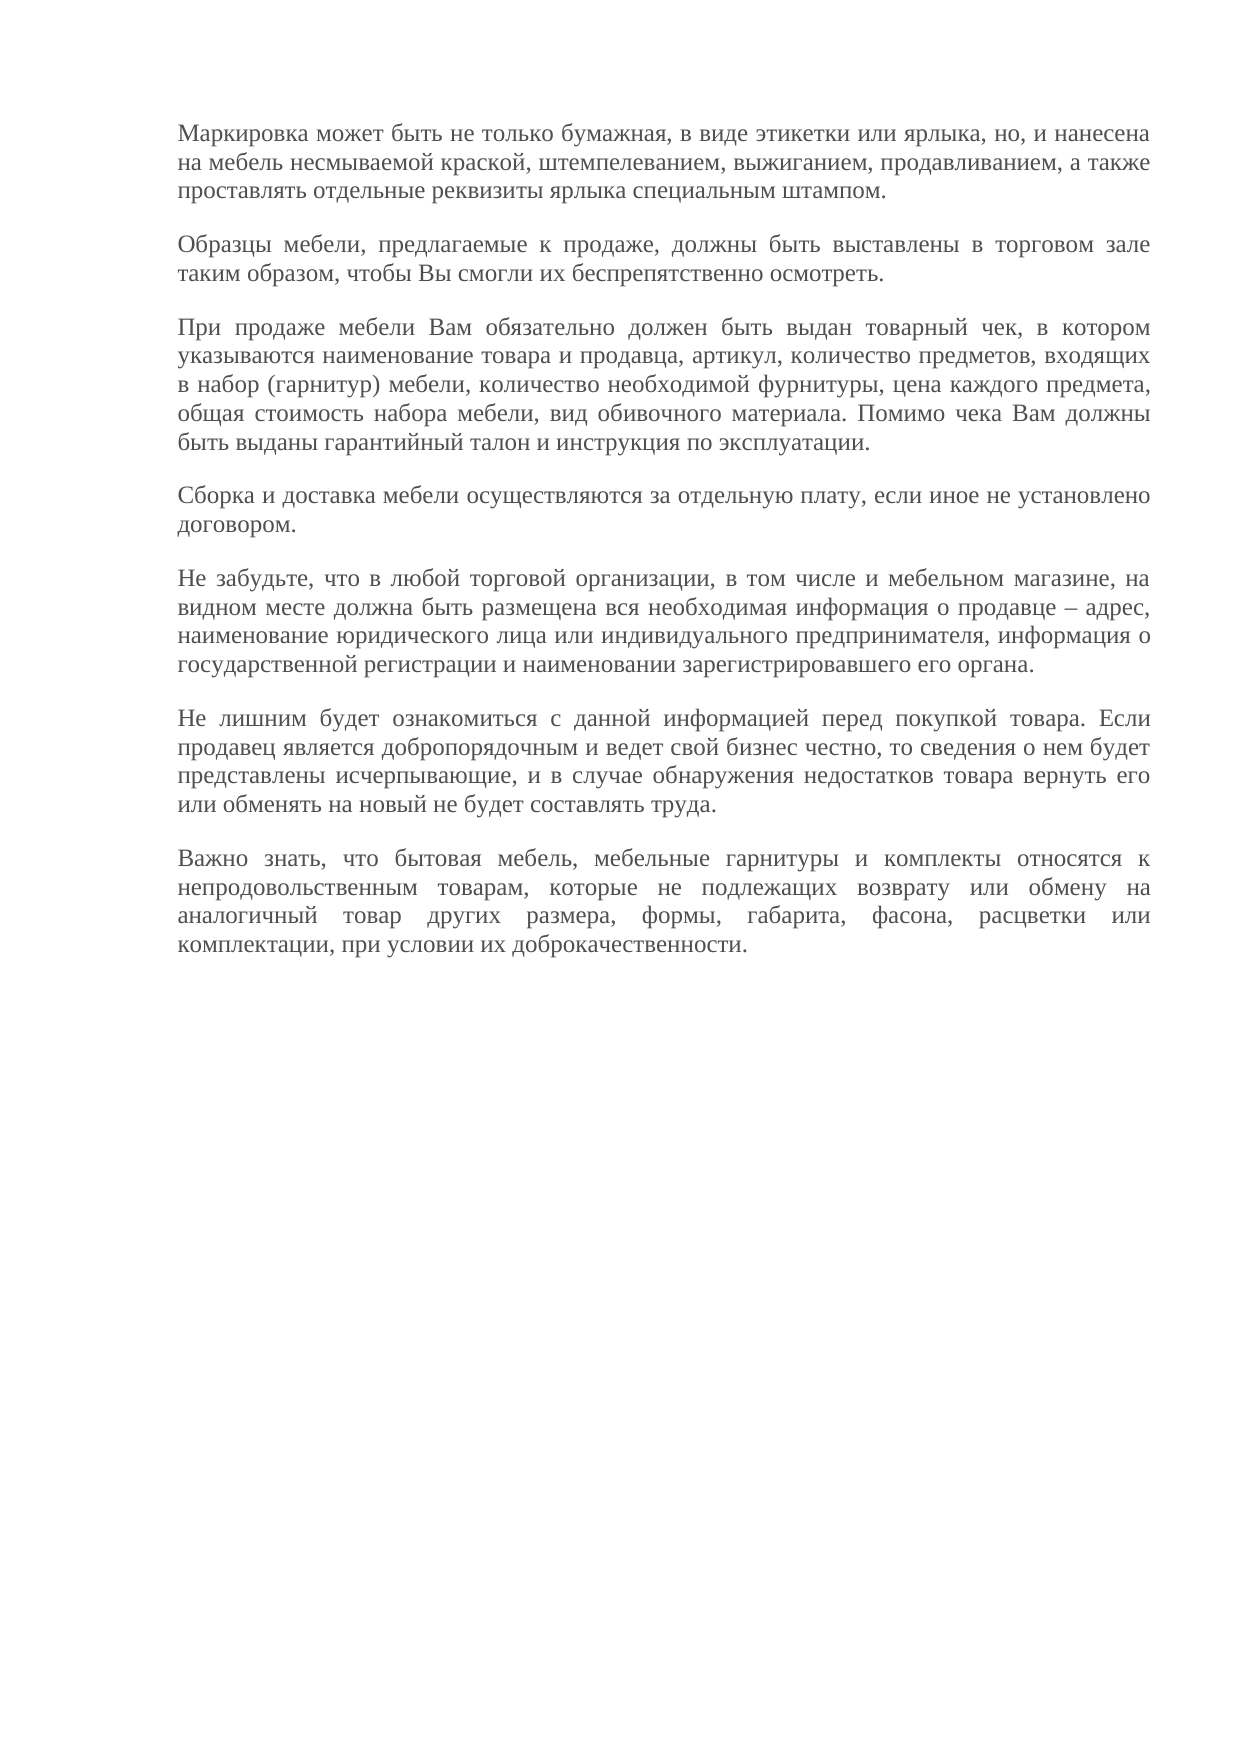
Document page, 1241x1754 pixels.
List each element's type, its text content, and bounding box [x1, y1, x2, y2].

text Не лишним будет ознакомиться с данной информацией перед покупкой товара. Если продавец является добропорядочным и ведет свой бизнес честно, то сведения о нем будет представлены исчерпывающие, и в случае обнаружения недостатков товара вернуть его или обменять на новый не будет составлять труда. [177, 703, 1152, 818]
text Не забудьте, что в любой торговой организации, в том числе и мебельном магазине, на видном месте должна быть размещена вся необходимая информация о продавце – адрес, наименование юридического лица или индивидуального предпринимателя, информация о государственной регистрации и наименовании зарегистрировавшего его органа. [177, 563, 1152, 678]
text Важно знать, что бытовая мебель, мебельные гарнитуры и комплекты относятся к непродовольственным товарам, которые не подлежащих возврату или обмену на аналогичный товар других размера, формы, габарита, фасона, расцветки или комплектации, при условии их доброкачественности. [177, 843, 1152, 958]
text Сборка и доставка мебели осуществляются за отдельную плату, если иное не установлено договором. [177, 481, 1152, 538]
text Образцы мебели, предлагаемые к продаже, должны быть выставлены в торговом зале таким образом, чтобы Вы смогли их беспрепятственно осмотреть. [177, 229, 1152, 287]
text Маркировка может быть не только бумажная, в виде этикетки или ярлыка, но, и нанесена на мебель несмываемой краской, штемпелеванием, выжиганием, продавливанием, а также проставлять отдельные реквизиты ярлыка специальным штампом. [177, 118, 1152, 204]
text При продаже мебели Вам обязательно должен быть выдан товарный чек, в котором указываются наименование товара и продавца, артикул, количество предметов, входящих в набор (гарнитур) мебели, количество необходимой фурнитуры, цена каждого предмета, общая стоимость набора мебели, вид обивочного материала. Помимо чека Вам должны быть выданы гарантийный талон и инструкция по эксплуатации. [177, 312, 1152, 456]
